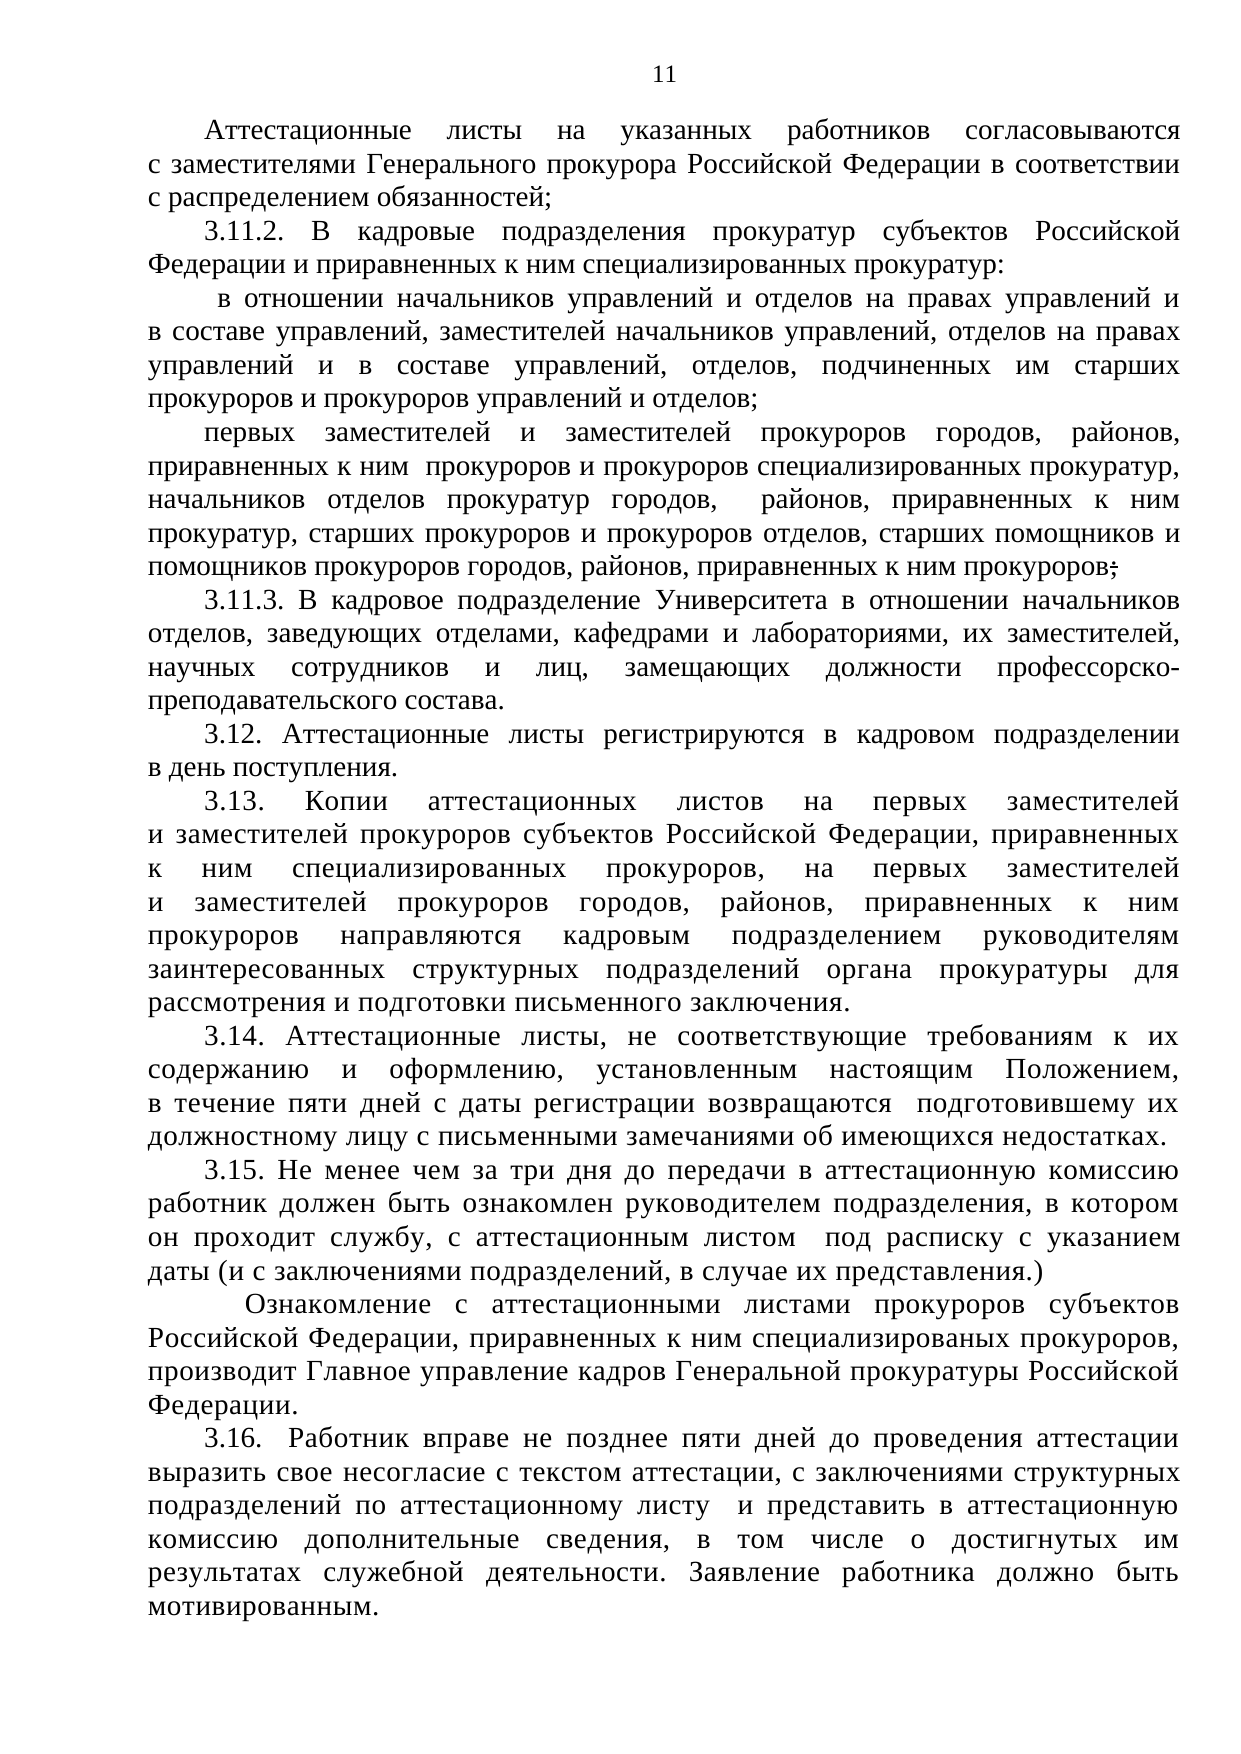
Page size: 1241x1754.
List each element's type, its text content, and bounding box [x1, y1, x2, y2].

text 3.11.3. В кадровое подразделение Университета в отношении начальников отделов, заведующих отделами, кафедрами и лабораториями, их заместителей, научных сотрудников и лиц, замещающих должности профессорско-преподавательского состава. [148, 582, 1181, 716]
text 3.11.2. В кадровые подразделения прокуратур субъектов Российской Федерации и приравненных к ним специализированных прокуратур: [148, 213, 1181, 280]
text 3.13. Копии аттестационных листов на первых заместителей и заместителей прокуроров субъектов Российской Федерации, приравненных к ним специализированных прокуроров, на первых заместителей и заместителей прокуроров городов, районов, приравненных к ним прокуроров направляются кадровым подразделением руководителям заинтересованных структурных подразделений органа прокуратуры для рассмотрения и подготовки письменного заключения. [148, 783, 1181, 1018]
text в отношении начальников управлений и отделов на правах управлений и в составе управлений, заместителей начальников управлений, отделов на правах управлений и в составе управлений, отделов, подчиненных им старших прокуроров и прокуроров управлений и отделов; [148, 280, 1181, 414]
text Ознакомление с аттестационными листами прокуроров субъектов Российской Федерации, приравненных к ним специализированых прокуроров, производит Главное управление кадров Генеральной прокуратуры Российской Федерации. [148, 1286, 1181, 1420]
text 3.15. Не менее чем за три дня до передачи в аттестационную комиссию работник должен быть ознакомлен руководителем подразделения, в котором он проходит службу, с аттестационным листом под расписку с указанием даты (и с заключениями подразделений, в случае их представления.) [148, 1152, 1181, 1286]
text первых заместителей и заместителей прокуроров городов, районов, приравненных к ним прокуроров и прокуроров специализированных прокуратур, начальников отделов прокуратур городов, районов, приравненных к ним прокуратур, старших прокуроров и прокуроров отделов, старших помощников и помощников прокуроров городов, районов, приравненных к ним прокуроров; [148, 414, 1181, 582]
text 3.14. Аттестационные листы, не соответствующие требованиям к их содержанию и оформлению, установленным настоящим Положением, в течение пяти дней с даты регистрации возвращаются подготовившему их должностному лицу с письменными замечаниями об имеющихся недостатках. [148, 1018, 1181, 1152]
text Аттестационные листы на указанных работников согласовываются с заместителями Генерального прокурора Российской Федерации в соответствии с распределением обязанностей; [148, 112, 1181, 213]
text 3.16. Работник вправе не позднее пяти дней до проведения аттестации выразить свое несогласие с текстом аттестации, с заключениями структурных подразделений по аттестационному листу и представить в аттестационную комиссию дополнительные сведения, в том числе о достигнутых им результатах служебной деятельности. Заявление работника должно быть мотивированным. [148, 1420, 1181, 1622]
text 3.12. Аттестационные листы регистрируются в кадровом подразделении в день поступления. [148, 716, 1181, 783]
